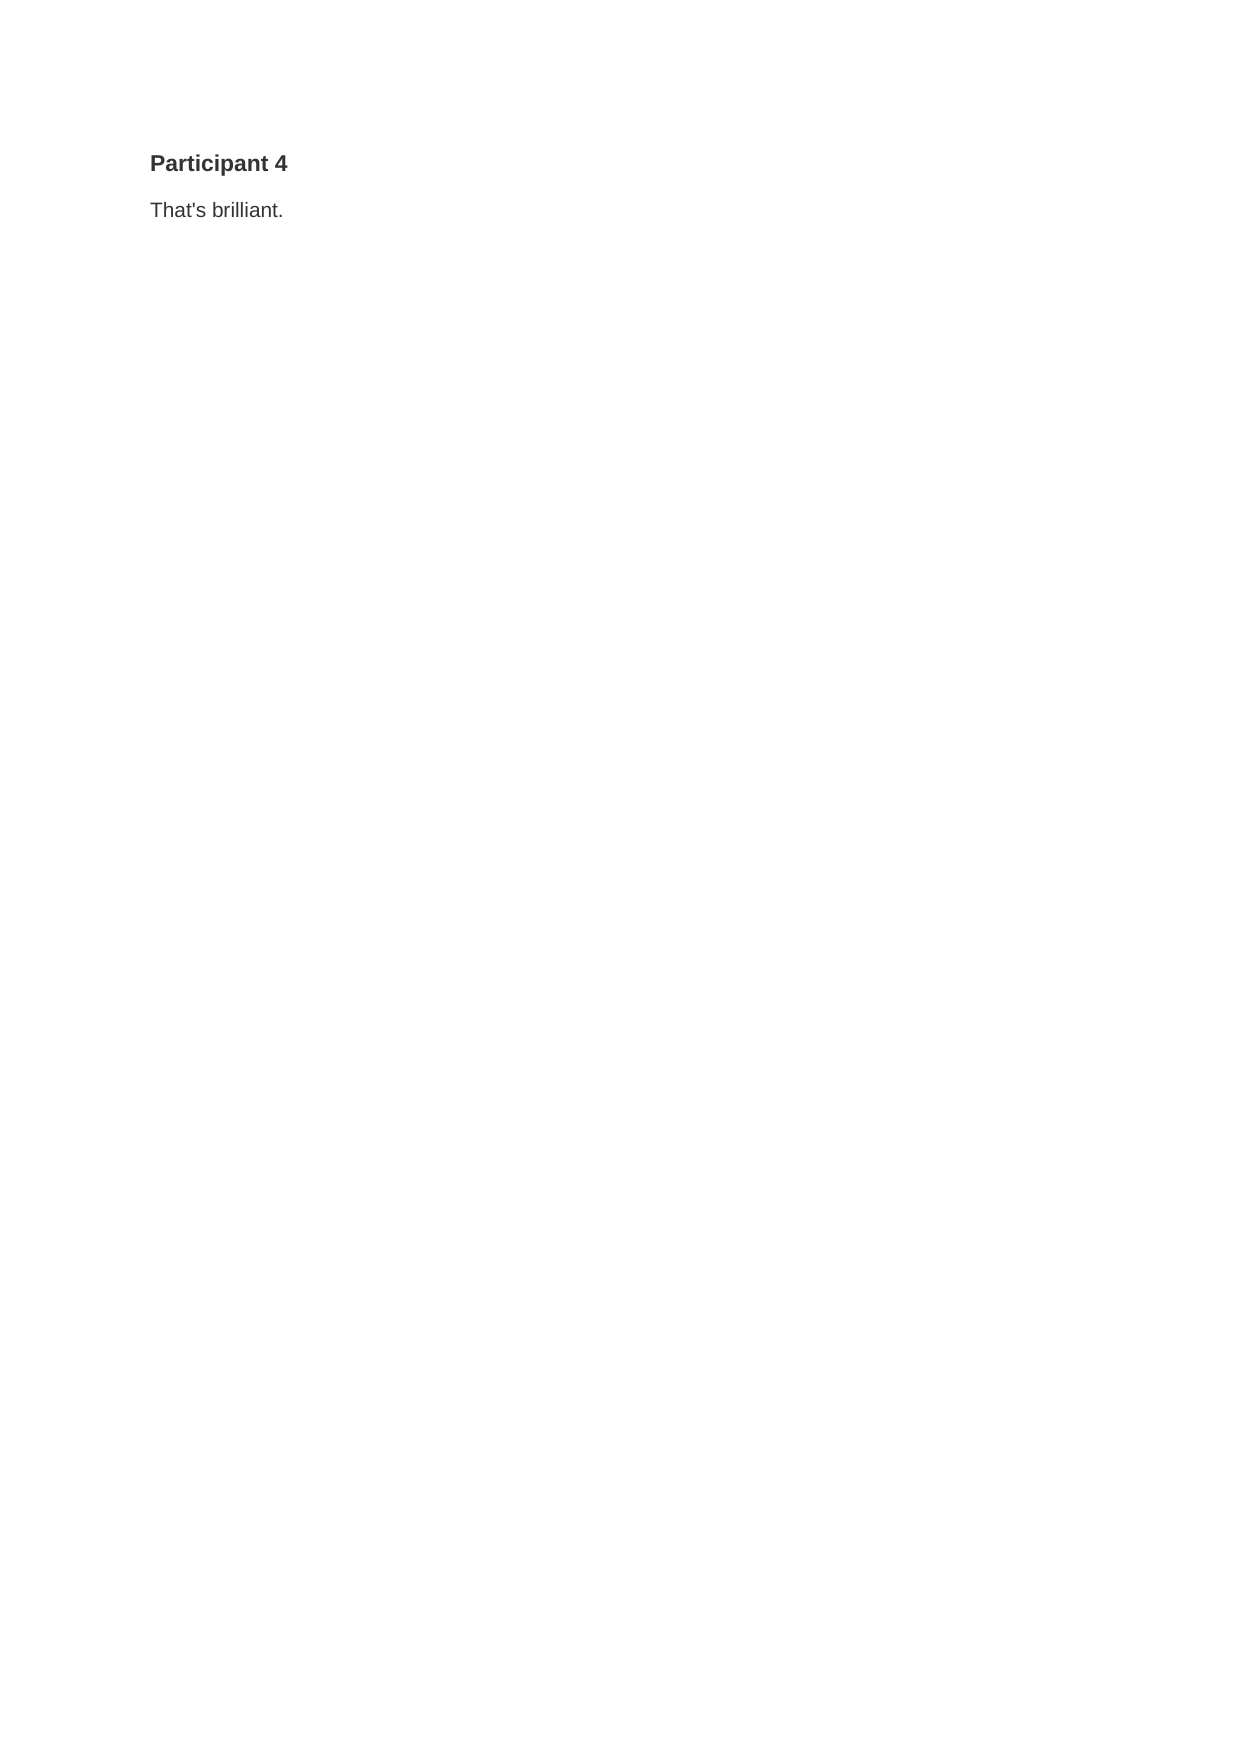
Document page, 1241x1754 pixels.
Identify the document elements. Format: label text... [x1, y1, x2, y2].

text That's brilliant. [150, 197, 1090, 221]
subtitle Participant 4 [150, 150, 1090, 176]
